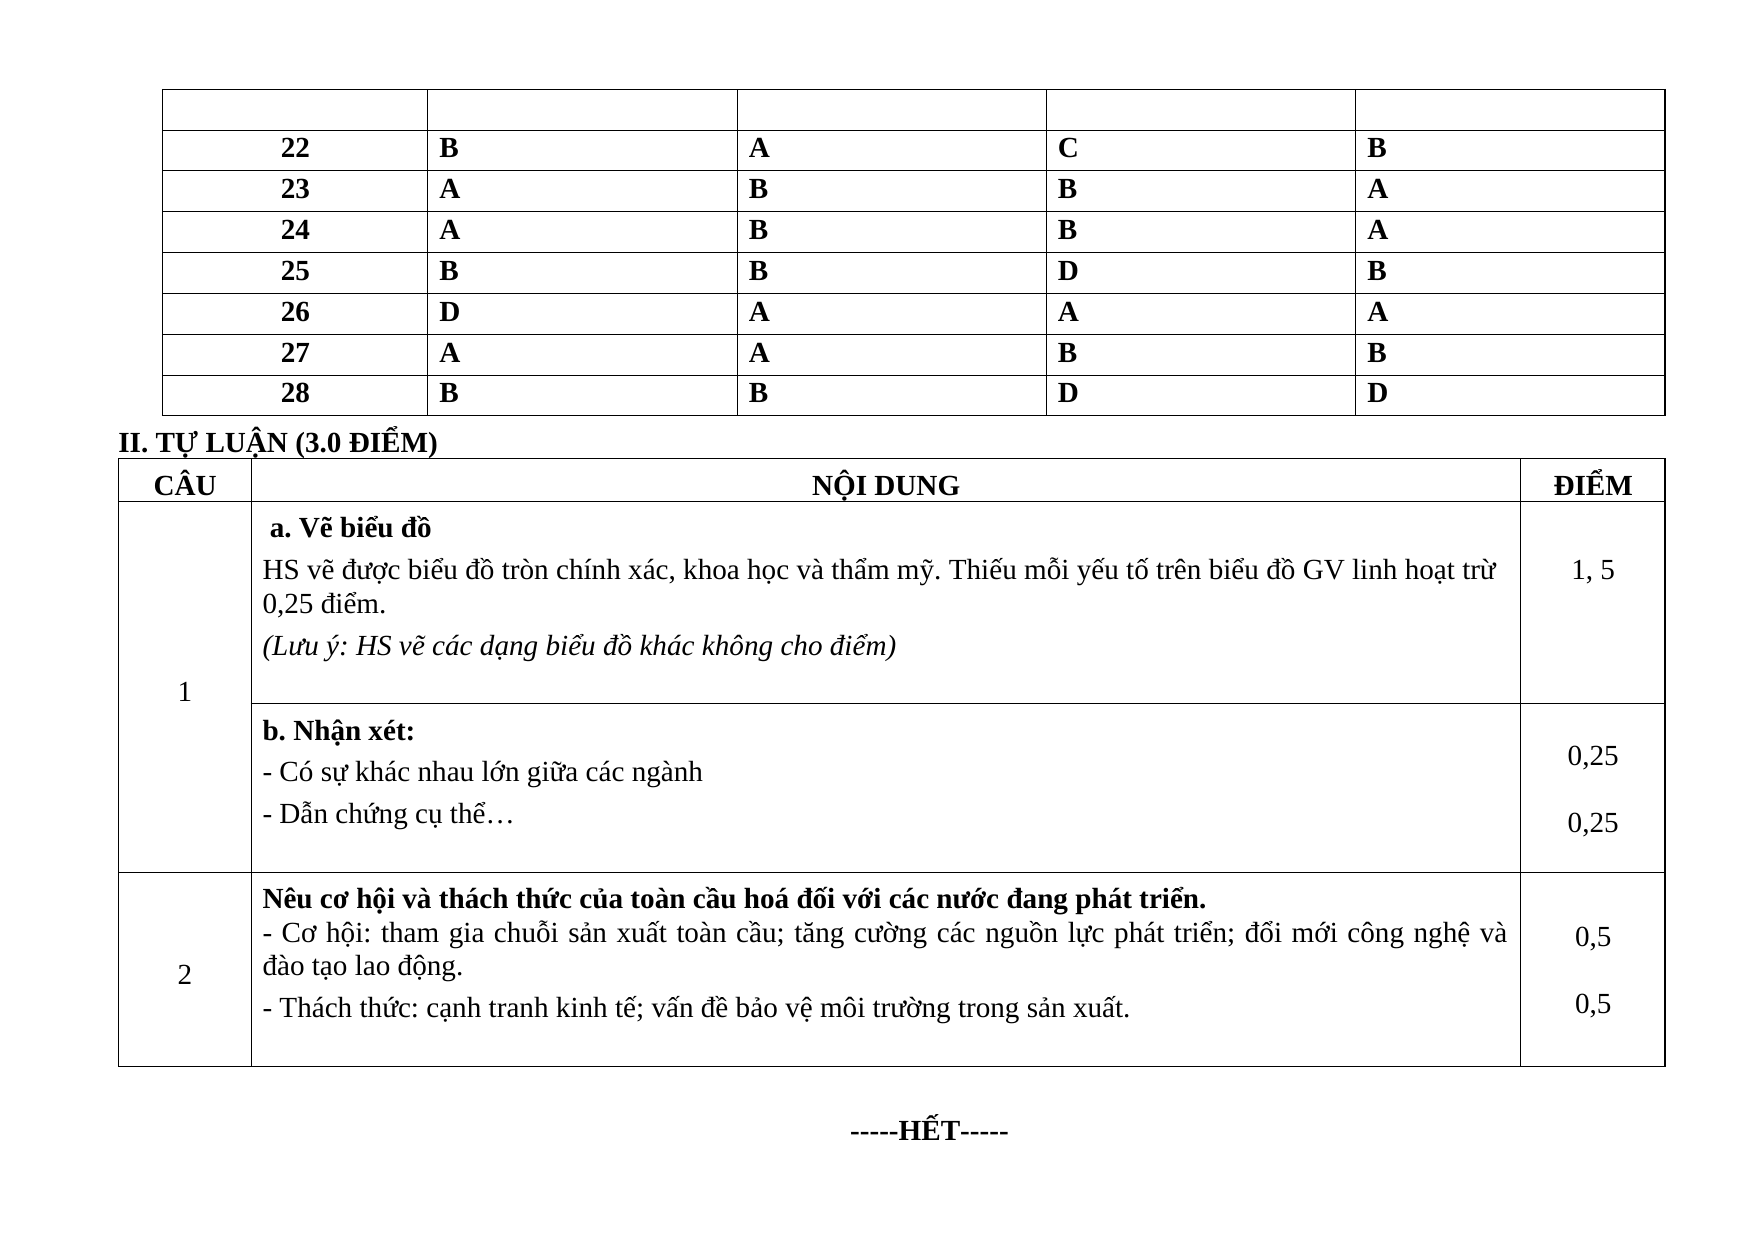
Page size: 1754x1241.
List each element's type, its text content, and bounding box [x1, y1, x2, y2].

table_cell B [1047, 171, 1355, 211]
table_cell B [428, 131, 737, 170]
table_cell A [1356, 171, 1664, 211]
table_cell 25 [163, 253, 427, 293]
table_cell 21 [163, 90, 427, 129]
table_cell 22 [163, 131, 427, 170]
table_cell 0,5 0,5 [1521, 873, 1664, 1066]
table_cell B [1356, 90, 1664, 129]
table_cell 2 [119, 873, 251, 1066]
table_cell A [428, 335, 737, 374]
table_cell A [1356, 212, 1664, 252]
table_cell C [1047, 131, 1355, 170]
table_cell D [1047, 376, 1355, 415]
table_header NỘI DUNG [252, 459, 1520, 501]
table_cell B [1356, 253, 1664, 293]
table_cell b. Nhận xét: - Có sự khác nhau lớn giữa các ngành - Dẫn chứng cụ thể… [252, 704, 1520, 872]
table_cell A [428, 171, 737, 211]
table_cell A [1356, 294, 1664, 334]
table_cell 27 [163, 335, 427, 374]
table_cell a. Vẽ biểu đồ HS vẽ được biểu đồ tròn chính xác, khoa học và thẩm mỹ. Thiếu mỗi yếu tố trên biểu đồ GV linh hoạt trừ 0,25 điểm. (Lưu ý: HS vẽ các dạng biểu đồ khác không cho điểm) [252, 502, 1520, 703]
table_cell D [1047, 90, 1355, 129]
table_cell 28 [163, 376, 427, 415]
table_cell D [428, 294, 737, 334]
table_cell B [738, 376, 1046, 415]
table_cell D [1356, 376, 1664, 415]
table_header ĐIỂM [1521, 459, 1664, 501]
table_cell 0,25 0,25 [1521, 704, 1664, 872]
table_cell B [1356, 131, 1664, 170]
table_cell B [1047, 212, 1355, 252]
text II. TỰ LUẬN (3.0 ĐIỂM) [118, 425, 1665, 458]
table_cell 23 [163, 171, 427, 211]
table_cell 26 [163, 294, 427, 334]
table_cell 1, 5 [1521, 502, 1664, 703]
text -----HẾT----- [118, 1113, 1665, 1146]
table_cell 24 [163, 212, 427, 252]
table_cell B [428, 90, 737, 129]
table_cell B [738, 171, 1046, 211]
table_header CÂU [119, 459, 251, 501]
table_cell A [1047, 294, 1355, 334]
table_cell B [1047, 335, 1355, 374]
table_cell Nêu cơ hội và thách thức của toàn cầu hoá đối với các nước đang phát triển. - Cơ hội: tham gia chuỗi sản xuất toàn cầu; tăng cường các nguồn lực phát triển; đổi mới công nghệ và đào tạo lao động. - Thách thức: cạnh tranh kinh tế; vấn đề bảo vệ môi trường trong sản xuất. [252, 873, 1520, 1066]
table_cell A [428, 212, 737, 252]
table_cell B [1356, 335, 1664, 374]
table_cell B [428, 253, 737, 293]
table_cell B [738, 212, 1046, 252]
table_cell A [738, 131, 1046, 170]
table_cell 1 [119, 502, 251, 872]
table_cell A [738, 294, 1046, 334]
table_cell B [738, 253, 1046, 293]
table_cell B [428, 376, 737, 415]
table_cell D [1047, 253, 1355, 293]
table_cell A [738, 335, 1046, 374]
table_cell D [738, 90, 1046, 129]
